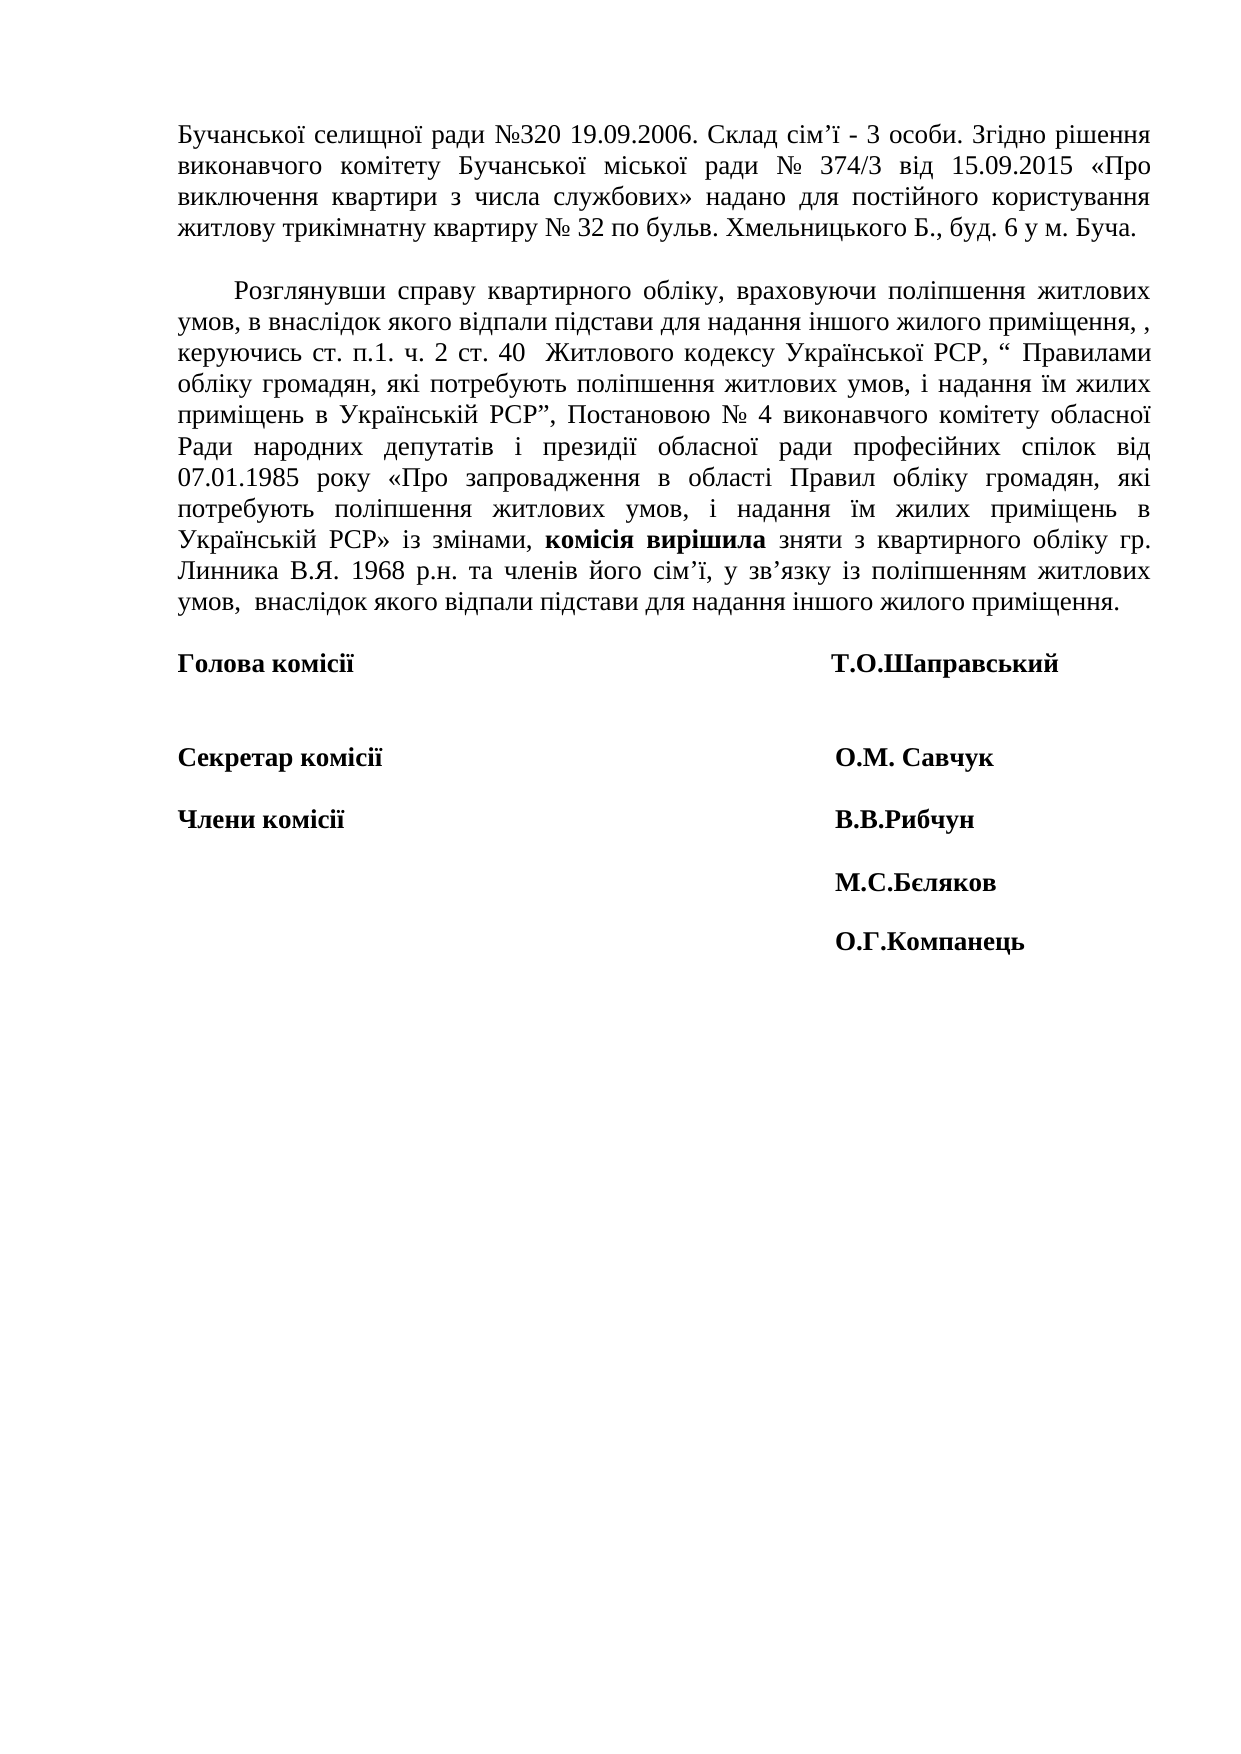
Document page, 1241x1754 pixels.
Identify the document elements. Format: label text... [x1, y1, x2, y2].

text Члени комісії В.В.Рибчун [177, 803, 1152, 834]
list Розглянувши справу квартирного обліку, враховуючи поліпшення житлових умов, в внаслідок якого відпали підстави для надання іншого жилого приміщення, , керуючись ст. п.1. ч. 2 ст. 40 Житлового кодексу Української РСР, “ Правилами обліку громадян, які потребують поліпшення житлових умов, і надання їм жилих приміщень в Українській РСР”, Постановою № 4 виконавчого комітету обласної Ради народних депутатів і президії обласної ради професійних спілок від 07.01.1985 року «Про запровадження в області Правил обліку громадян, які потребують поліпшення житлових умов, і надання їм жилих приміщень в Українській РСР» із змінами, комісія вирішила зняти з квартирного обліку гр. Линника В.Я. 1968 р.н. та членів його сім’ї, у зв’язку із поліпшенням житлових умов, внаслідок якого відпали підстави для надання іншого жилого приміщення. [177, 274, 1152, 616]
text О.Г.Компанець [177, 925, 1152, 956]
text Секретар комісії О.М. Савчук [177, 741, 1152, 772]
text Голова комісії Т.О.Шаправський [177, 648, 1152, 679]
text М.С.Бєляков [177, 866, 1152, 897]
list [177, 118, 1152, 243]
